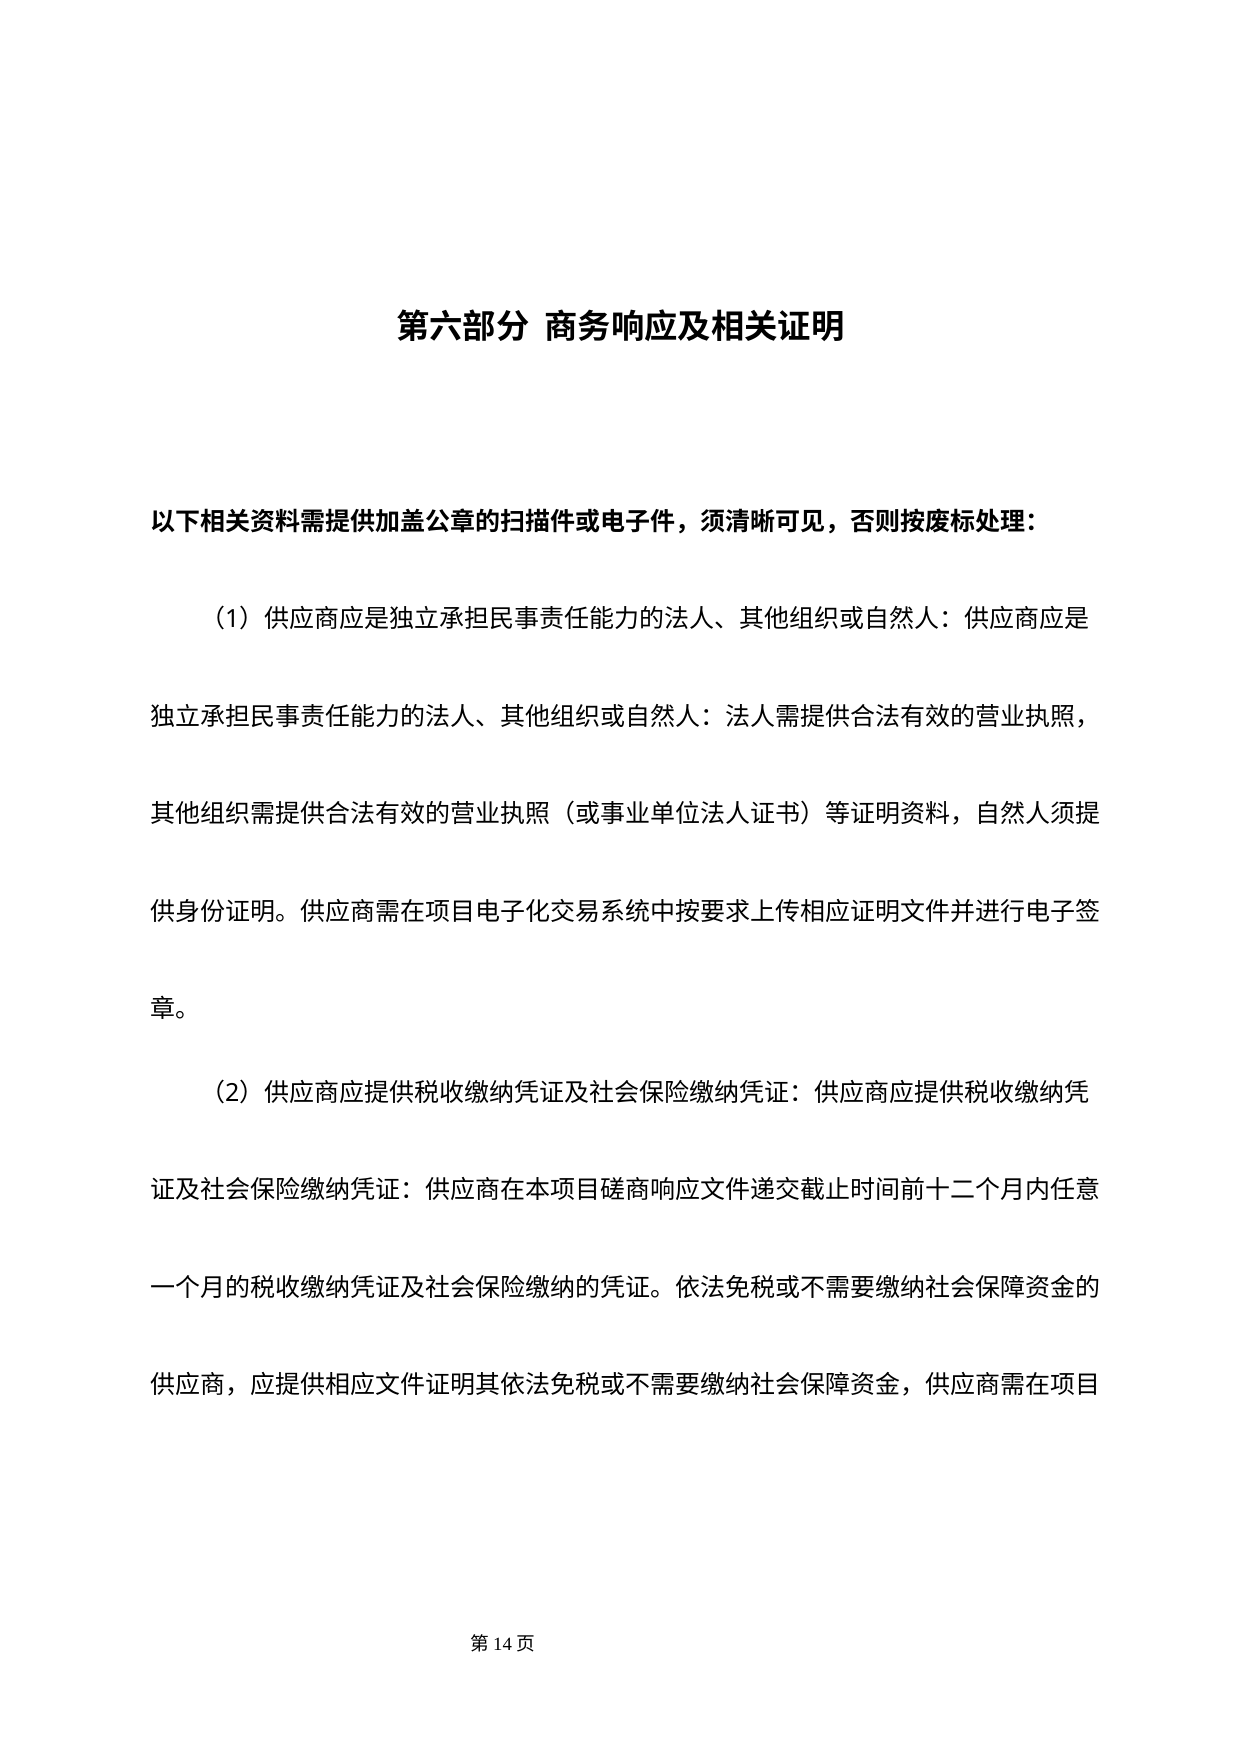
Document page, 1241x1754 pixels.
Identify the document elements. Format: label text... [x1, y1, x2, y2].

text 第六部分 商务响应及相关证明 [150, 292, 1090, 357]
list （1）供应商应是独立承担民事责任能力的法人、其他组织或自然人：供应商应是独立承担民事责任能力的法人、其他组织或自然人：法人需提供合法有效的营业执照，其他组织需提供合法有效的营业执照（或事业单位法人证书）等证明资料，自然人须提供身份证明。供应商需在项目电子化交易系统中按要求上传相应证明文件并进行电子签章。 [150, 584, 1111, 1039]
text 以下相关资料需提供加盖公章的扫描件或电子件，须清晰可见，否则按废标处理： [150, 487, 1090, 552]
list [150, 1058, 1111, 1415]
